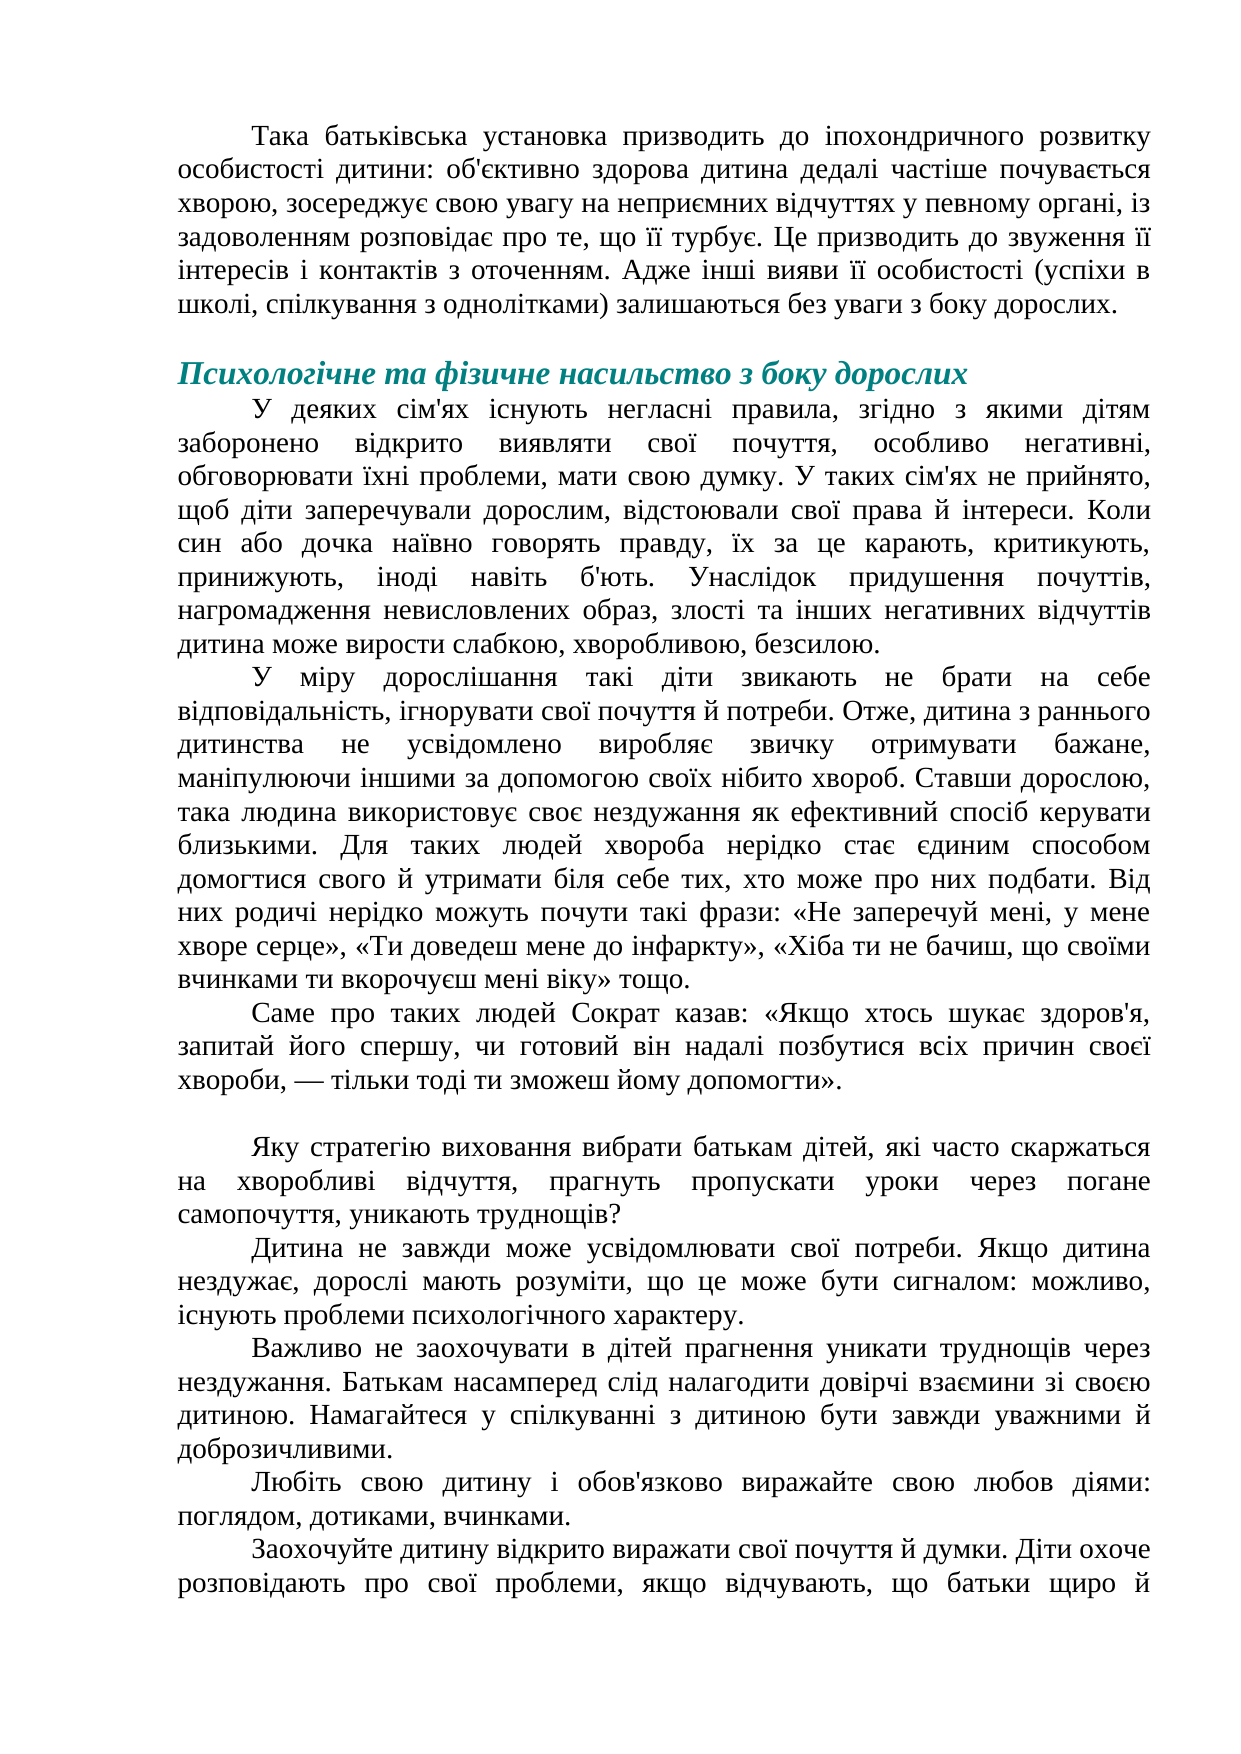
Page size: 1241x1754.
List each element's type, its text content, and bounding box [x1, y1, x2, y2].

text Така батьківська установка призводить до іпохондричного розвитку особистості дитини: об'єктивно здорова дитина дедалі частіше почувається хворою, зосереджує свою увагу на неприємних відчуттях у певному органі, із задоволенням розповідає про те, що її турбує. Це призводить до звуження її інтересів і контактів з оточенням. Адже інші вияви її особистості (успіхи в школі, спілкування з однолітками) залишаються без уваги з боку дорослих. [177, 118, 1152, 319]
text Любіть свою дитину і обов'язково виражайте свою любов діями: поглядом, дотиками, вчинками. [177, 1464, 1152, 1532]
text Психологічне та фізичне насильство з боку дорослих [177, 353, 1152, 391]
text Саме про таких людей Сократ казав: «Якщо хтось шукає здоров'я, запитай його спершу, чи готовий він надалі позбутися всіх причин своєї хвороби, — тільки тоді ти зможеш йому допомогти». [177, 995, 1152, 1096]
text Яку стратегію виховання вибрати батькам дітей, які часто скаржаться на хворобливі відчуття, прагнуть пропускати уроки через погане самопочуття, уникають труднощів? [177, 1129, 1152, 1230]
text У деяких сім'ях існують негласні правила, згідно з якими дітям заборонено відкрито виявляти свої почуття, особливо негативні, обговорювати їхні проблеми, мати свою думку. У таких сім'ях не прийнято, щоб діти заперечували дорослим, відстоювали свої права й інтереси. Коли син або дочка наївно говорять правду, їх за це карають, критикують, принижують, іноді навіть б'ють. Унаслідок придушення почуттів, нагромадження невисловлених образ, злості та інших негативних відчуттів дитина може вирости слабкою, хворобливою, безсилою. [177, 391, 1152, 659]
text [177, 1532, 1152, 1599]
text У міру дорослішання такі діти звикають не брати на себе відповідальність, ігнорувати свої почуття й потреби. Отже, дитина з раннього дитинства не усвідомлено виробляє звичку отримувати бажане, маніпулюючи іншими за допомогою своїх нібито хвороб. Ставши дорослою, така людина використовує своє нездужання як ефективний спосіб керувати близькими. Для таких людей хвороба нерідко стає єдиним способом домогтися свого й утримати біля себе тих, хто може про них подбати. Від них родичі нерідко можуть почути такі фрази: «Не заперечуй мені, у мене хворе серце», «Ти доведеш мене до інфаркту», «Хіба ти не бачиш, що своїми вчинками ти вкорочуєш мені віку» тощо. [177, 659, 1152, 995]
text Важливо не заохочувати в дітей прагнення уникати труднощів через нездужання. Батькам насамперед слід налагодити довірчі взаємини зі своєю дитиною. Намагайтеся у спілкуванні з дитиною бути завжди уважними й доброзичливими. [177, 1330, 1152, 1464]
text Дитина не завжди може усвідомлювати свої потреби. Якщо дитина нездужає, дорослі мають розуміти, що це може бути сигналом: можливо, існують проблеми психологічного характеру. [177, 1230, 1152, 1330]
